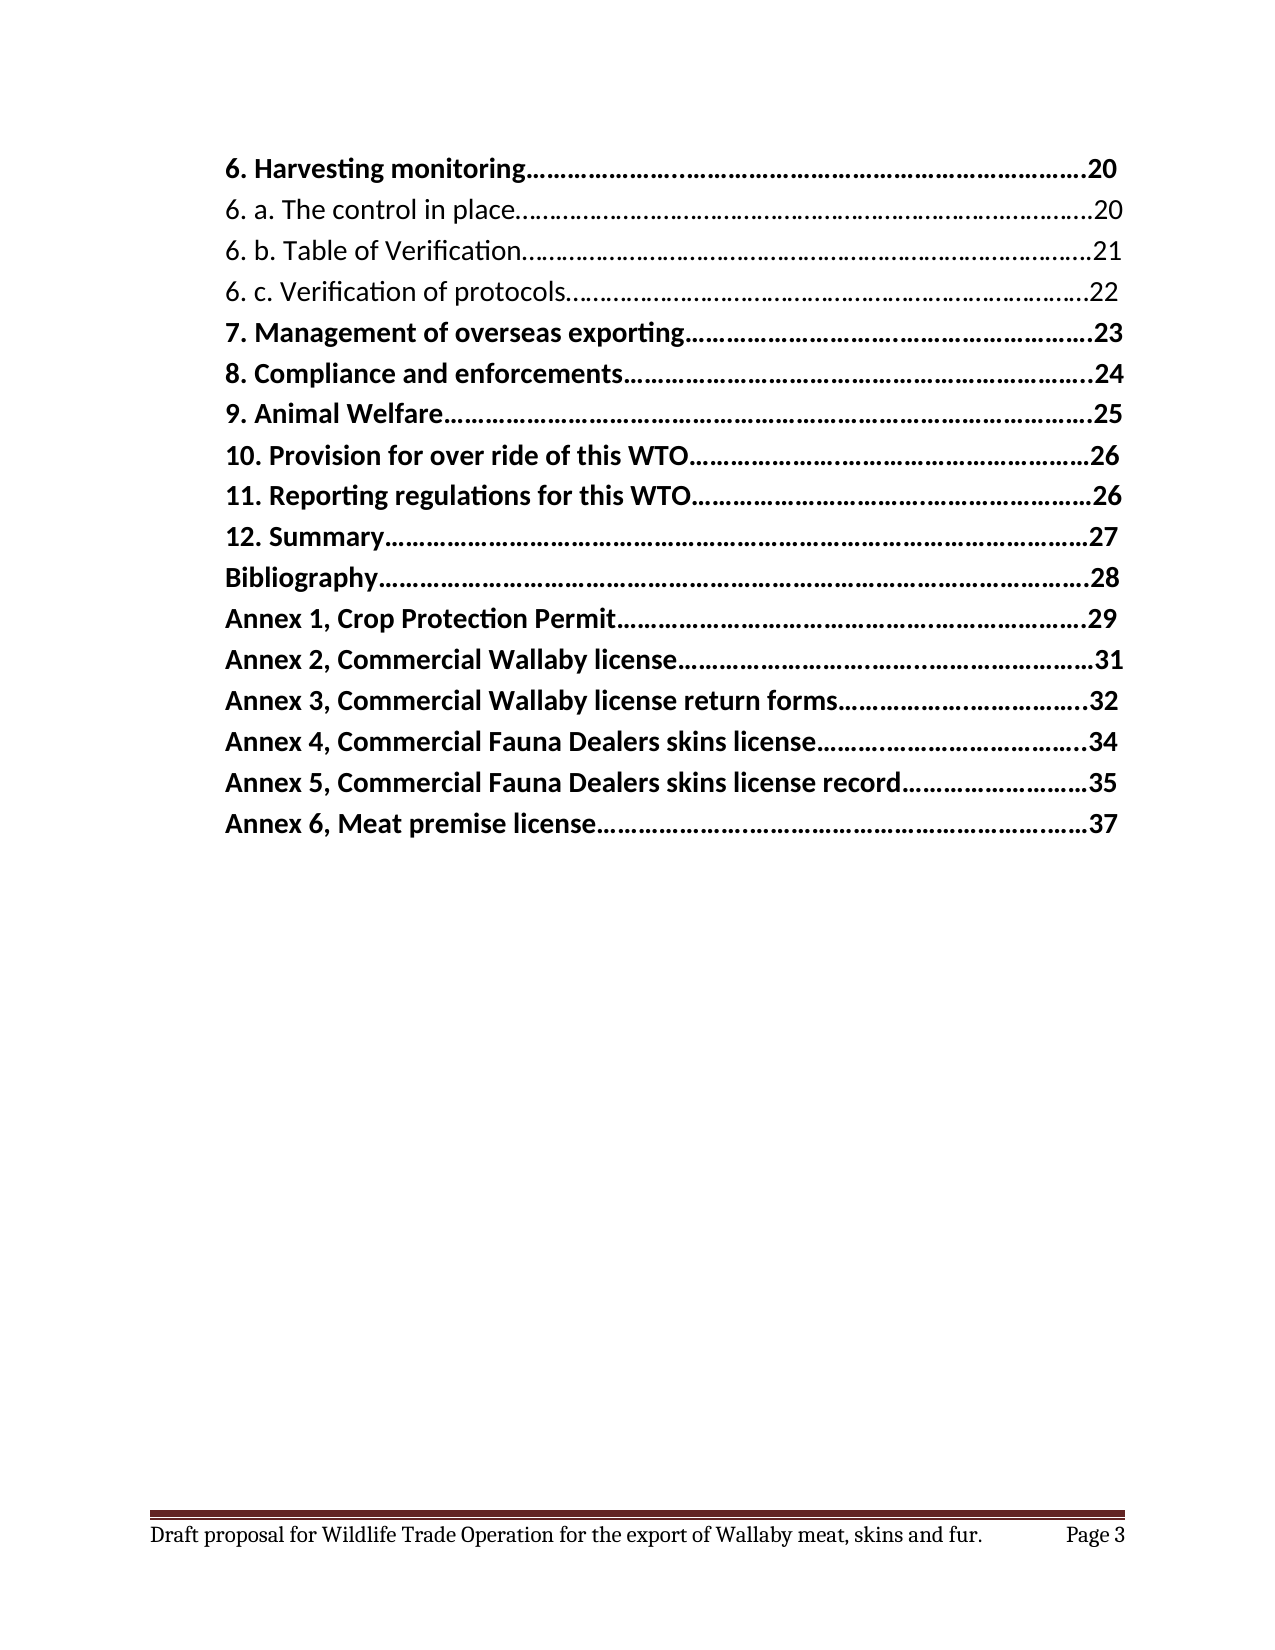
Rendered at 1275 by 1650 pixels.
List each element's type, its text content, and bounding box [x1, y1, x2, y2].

text 12. Summary…………………………………………………………………………………………27 [225, 518, 1125, 554]
text Annex 2, Commercial Wallaby license……………………….……..……………………31 [225, 641, 1125, 677]
text Annex 4, Commercial Fauna Dealers skins license……….………………………..34 [225, 723, 1125, 759]
text Annex 6, Meat premise license………………….…………………………………….……37 [225, 805, 1125, 841]
text 6. Harvesting monitoring…………………..………………………………………………….20 [225, 150, 1125, 186]
text 7. Management of overseas exporting………………………….……………………….23 [225, 314, 1125, 349]
text Bibliography………………………………………………………………………………………….28 [225, 559, 1125, 595]
text Annex 1, Crop Protection Permit……………………………………….………………….29 [225, 600, 1125, 636]
text 6. a. The control in place……………………………………………………………….………….20 [225, 191, 1125, 227]
text 8. Compliance and enforcements…………………………………………………………..24 [225, 355, 1125, 390]
text Annex 5, Commercial Fauna Dealers skins license record………………………35 [225, 764, 1125, 800]
text 11. Reporting regulations for this WTO…………………………….……………………26 [225, 477, 1125, 513]
text 9. Animal Welfare………………………………………………………………………………….25 [225, 396, 1125, 431]
text 6. b. Table of Verification………………………………………………………………………….21 [225, 232, 1125, 267]
text 6. c. Verification of protocols……………………………………………………………………22 [225, 273, 1125, 308]
text Annex 3, Commercial Wallaby license return forms……………….……………..32 [225, 682, 1125, 718]
text 10. Provision for over ride of this WTO………………….………………………………26 [225, 437, 1125, 472]
